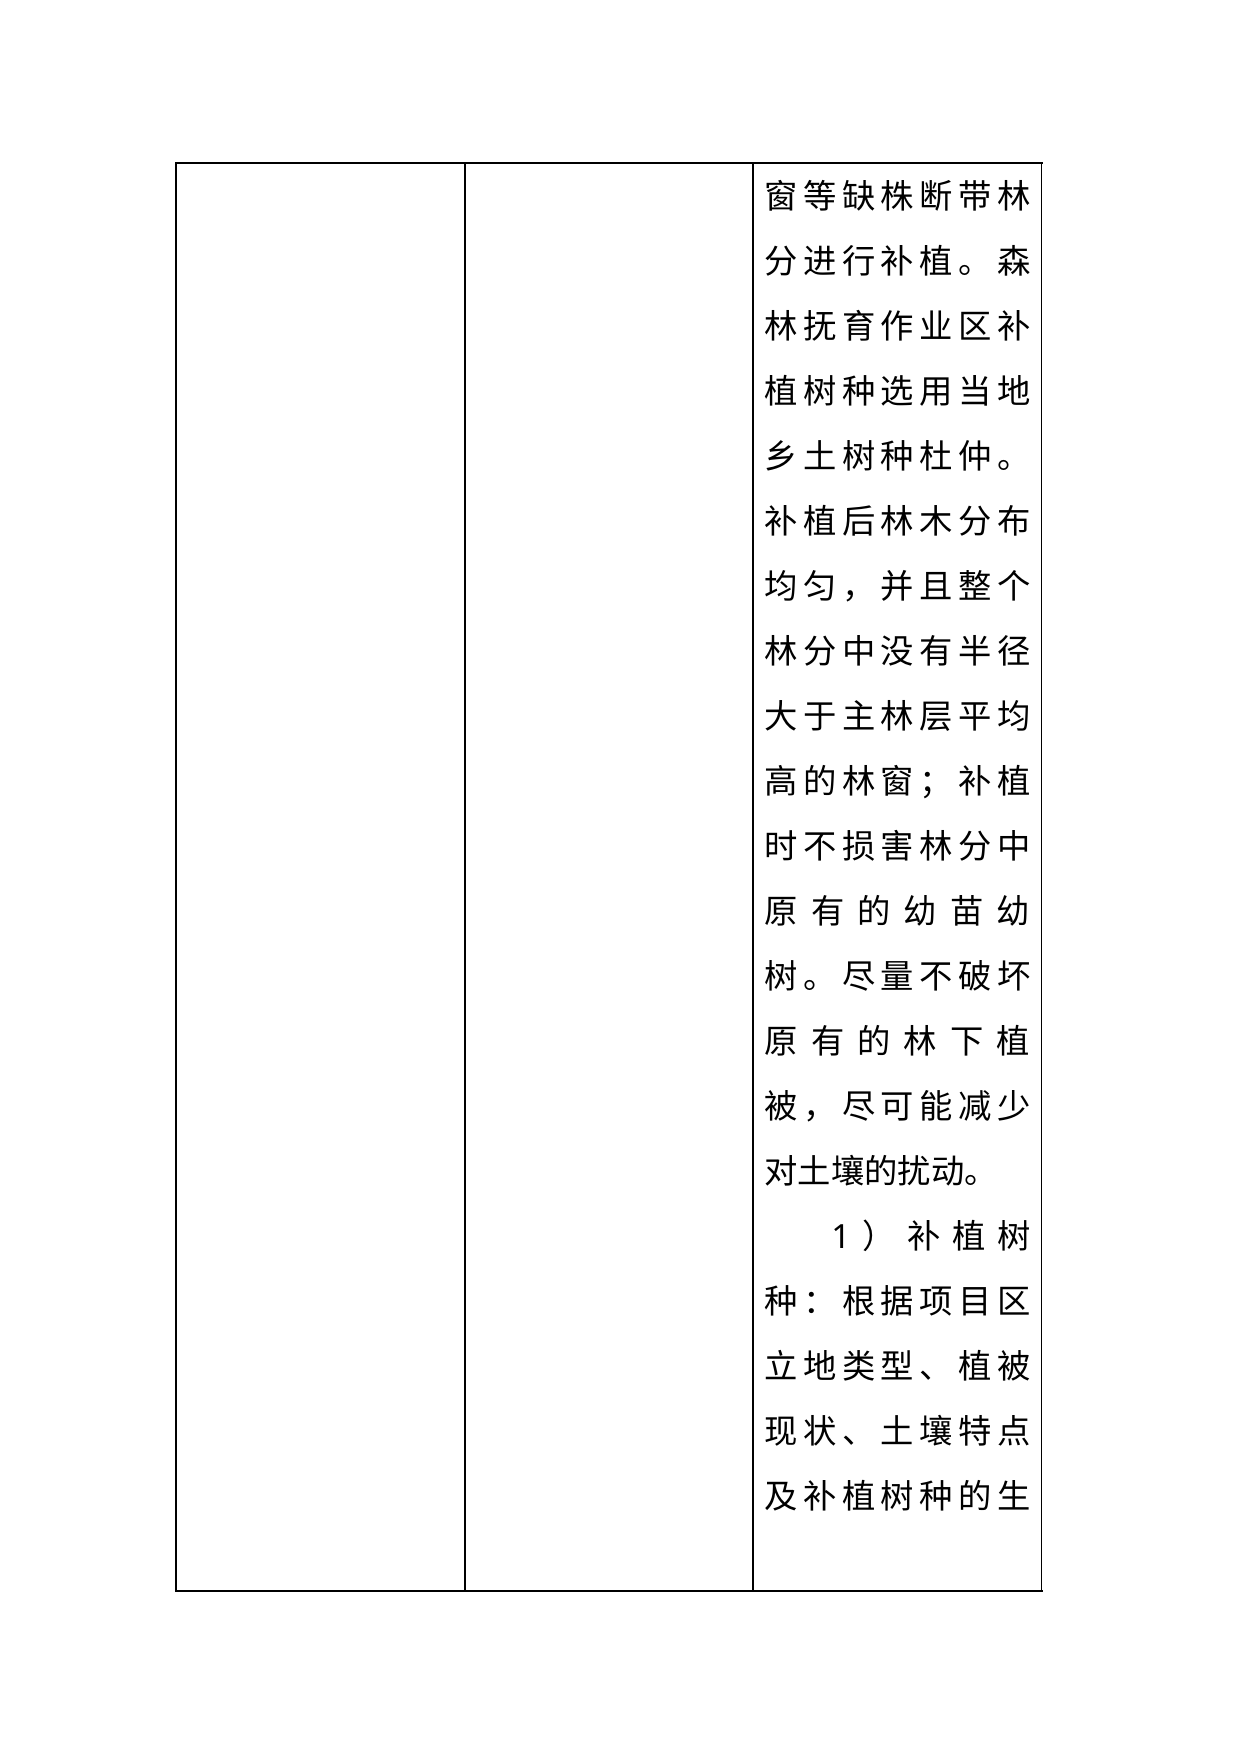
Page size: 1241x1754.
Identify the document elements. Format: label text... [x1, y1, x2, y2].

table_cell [754, 164, 1041, 1590]
table_cell [466, 164, 752, 1590]
table_cell 1 [177, 164, 464, 1590]
